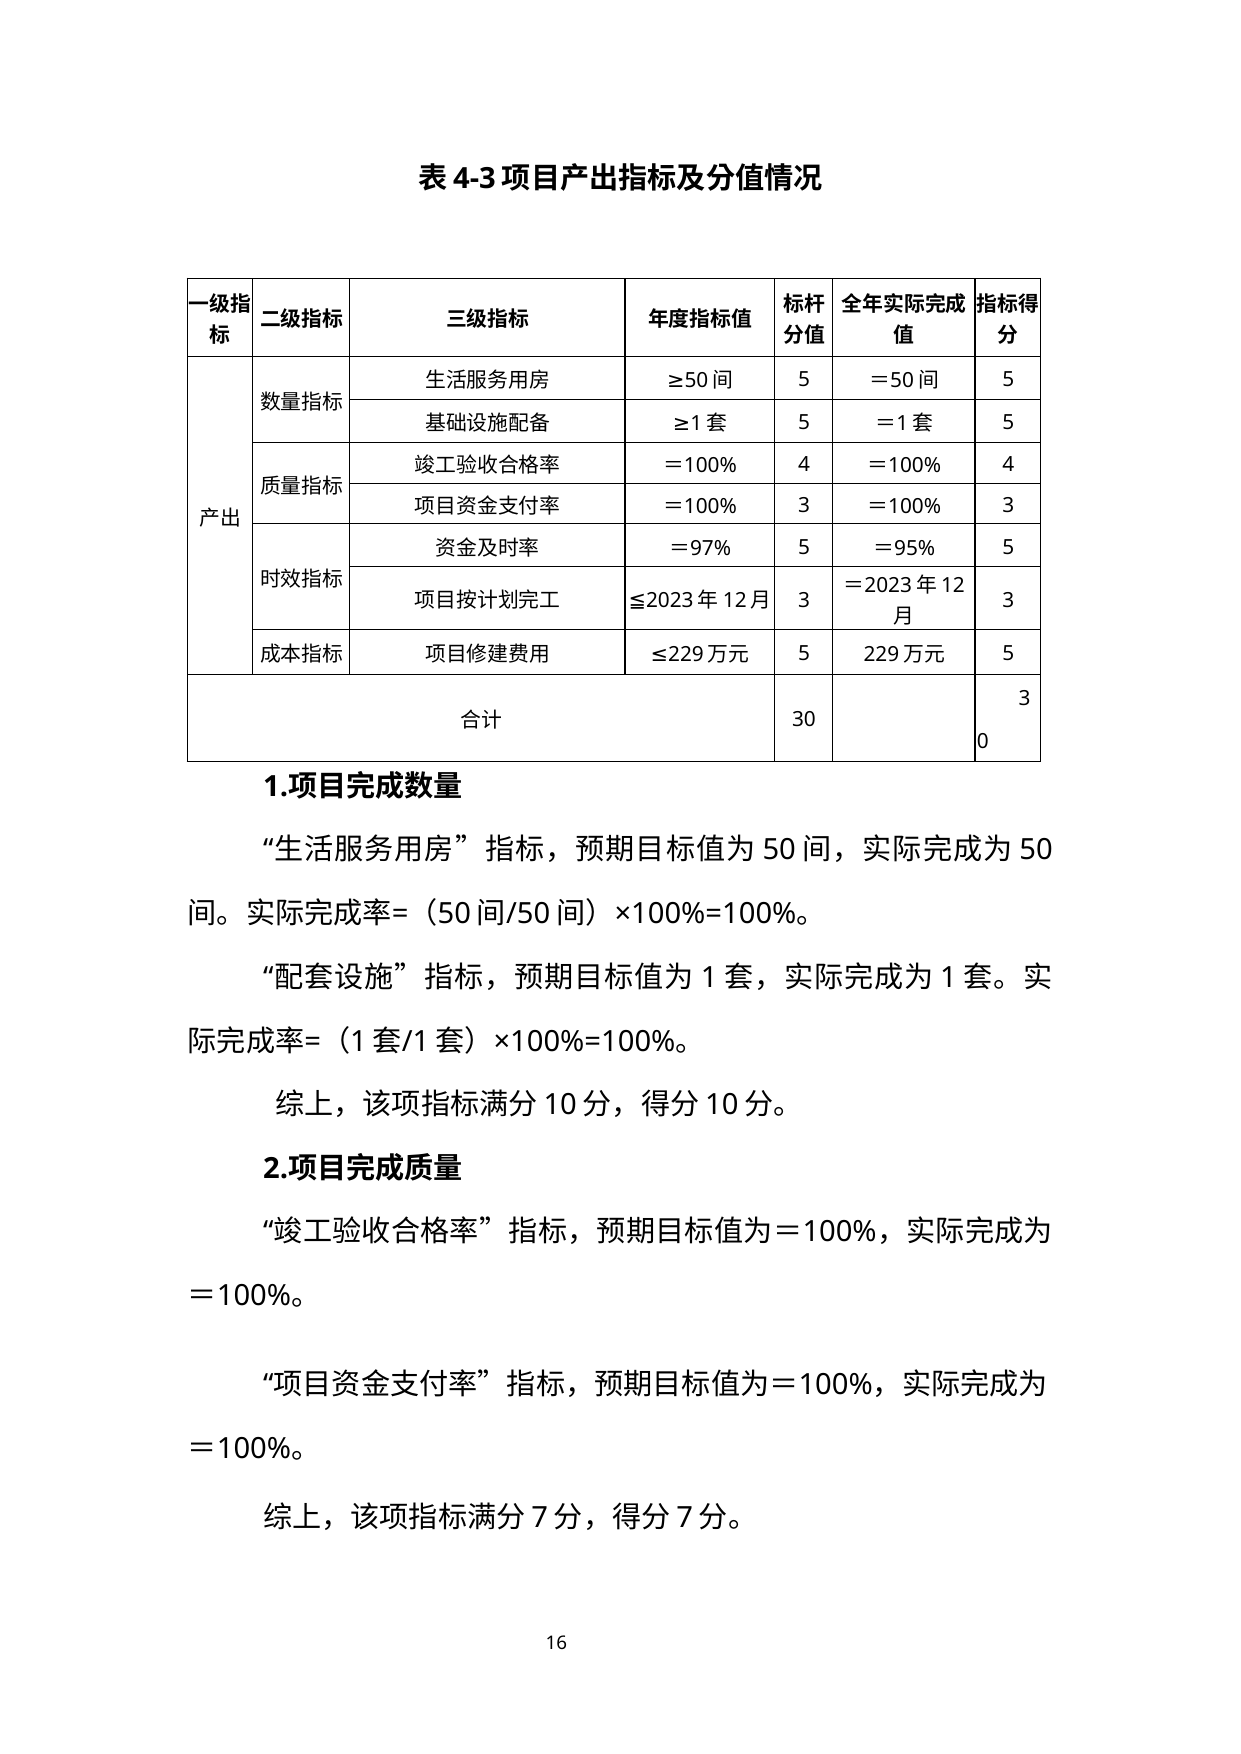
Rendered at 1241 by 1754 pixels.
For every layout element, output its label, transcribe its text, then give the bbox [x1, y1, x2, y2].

table_cell 5 [976, 630, 1040, 674]
table_cell 5 [775, 357, 832, 399]
table_cell 产出 [188, 357, 252, 674]
text “竣工验收合格率”指标，预期目标值为＝100%，实际完成为＝100%。 [187, 1208, 1053, 1314]
table_cell ＝100% [626, 443, 774, 483]
table_cell ≦2023年12月 [626, 567, 774, 629]
table_cell 5 [775, 524, 832, 566]
table_header 全年实际完成值 [833, 279, 974, 356]
text “生活服务用房”指标，预期目标值为50间，实际完成为50间。实际完成率=（50间/50间）×100%=100%。 [187, 826, 1053, 932]
table_cell 项目资金支付率 [350, 484, 624, 523]
table_cell 竣工验收合格率 [350, 443, 624, 483]
table_cell 数量指标 [253, 357, 349, 442]
table_cell 质量指标 [253, 443, 349, 523]
table_cell ＝2023年12月 [833, 567, 974, 629]
table_header 一级指标 [188, 279, 252, 356]
text 综上，该项指标满分7分，得分7分。 [187, 1494, 1053, 1537]
table_header 指标得分 [976, 279, 1040, 356]
table_cell 成本指标 [253, 630, 349, 674]
text 综上，该项指标满分10分，得分10分。 [187, 1081, 1053, 1123]
table_cell ＝100% [626, 484, 774, 523]
table_cell 3 [775, 567, 832, 629]
table_cell 5 [976, 357, 1040, 399]
table_cell 4 [775, 443, 832, 483]
text “配套设施”指标，预期目标值为1套，实际完成为1套。实际完成率=（1套/1套）×100%=100%。 [187, 953, 1053, 1059]
table_cell 生活服务用房 [350, 357, 624, 399]
table_cell 5 [775, 630, 832, 674]
table_header 三级指标 [350, 279, 624, 356]
table_cell 3 [976, 484, 1040, 523]
table_cell ＝1套 [833, 400, 974, 442]
table_cell 5 [976, 400, 1040, 442]
table_header 年度指标值 [626, 279, 774, 356]
table_cell 30 [775, 675, 832, 761]
table_cell 229万元 [833, 630, 974, 674]
table_cell ≥50间 [626, 357, 774, 399]
table_header 标杆分值 [775, 279, 832, 356]
text 2.项目完成质量 [187, 1144, 1053, 1187]
table_header 二级指标 [253, 279, 349, 356]
table_cell 5 [976, 524, 1040, 566]
table_cell 5 [775, 400, 832, 442]
table_cell ＝100% [833, 443, 974, 483]
table_cell 基础设施配备 [350, 400, 624, 442]
text 表4-3项目产出指标及分值情况 [187, 154, 1053, 197]
table_cell 时效指标 [253, 524, 349, 629]
table_cell ≤229万元 [626, 630, 774, 674]
text 1.项目完成数量 [187, 762, 1053, 805]
table_cell 3 [976, 567, 1040, 629]
table_cell 4 [976, 443, 1040, 483]
table_cell 3 [775, 484, 832, 523]
table_cell [833, 675, 974, 761]
table_cell 合计 [188, 675, 774, 761]
table_cell 项目按计划完工 [350, 567, 624, 629]
table_cell ＝95% [833, 524, 974, 566]
table_cell 资金及时率 [350, 524, 624, 566]
table_cell ≥1套 [626, 400, 774, 442]
table_cell ＝97% [626, 524, 774, 566]
table_cell ＝50间 [833, 357, 974, 399]
table_cell ＝100% [833, 484, 974, 523]
table_cell 项目修建费用 [350, 630, 624, 674]
table_cell 30 [976, 675, 1040, 761]
title “项目资金支付率”指标，预期目标值为＝100%，实际完成为＝100%。 [187, 1360, 1053, 1467]
